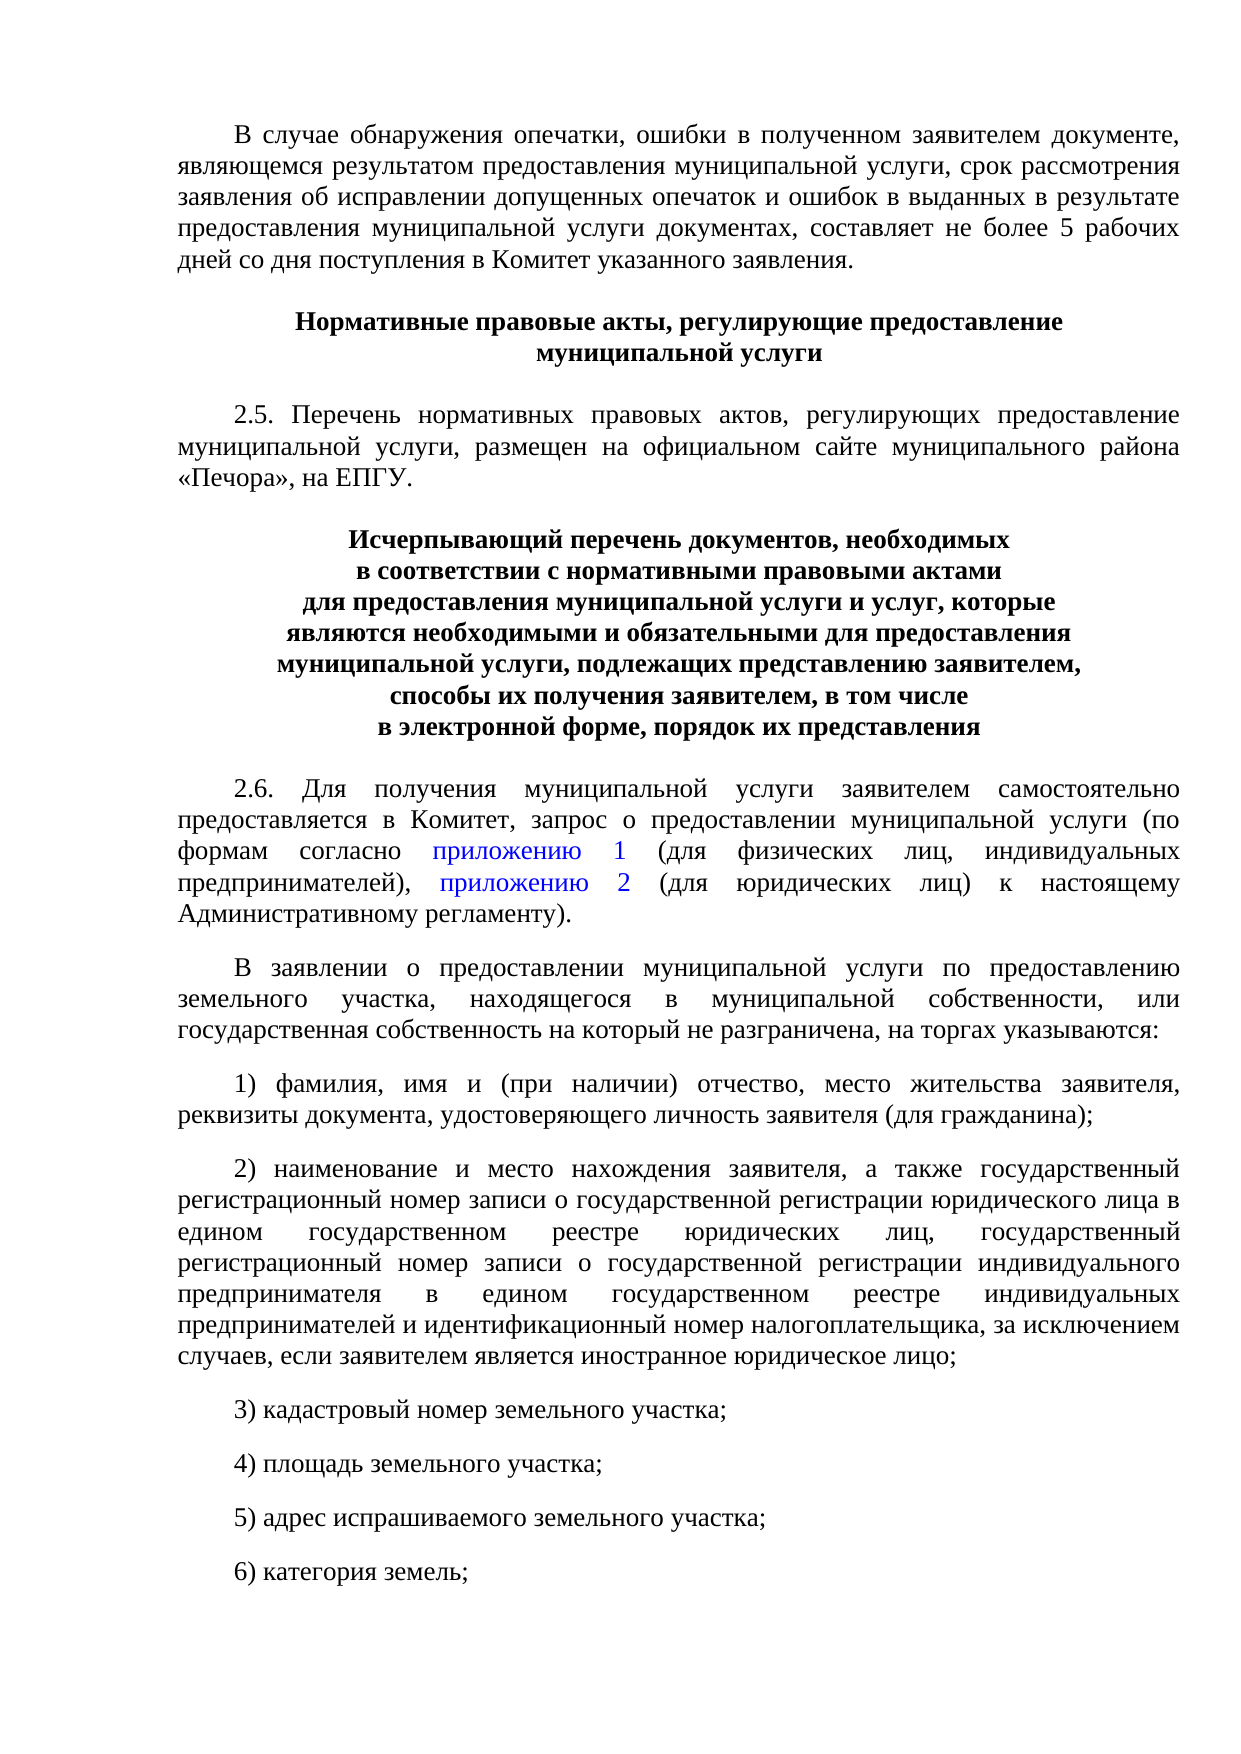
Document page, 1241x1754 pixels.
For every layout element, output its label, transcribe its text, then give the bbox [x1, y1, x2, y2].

text 3) кадастровый номер земельного участка; [177, 1393, 1181, 1424]
title способы их получения заявителем, в том числе [177, 679, 1181, 710]
text 5) адрес испрашиваемого земельного участка; [177, 1501, 1181, 1533]
text 4) площадь земельного участка; [177, 1447, 1181, 1478]
title в электронной форме, порядок их представления [177, 710, 1181, 741]
text 2) наименование и место нахождения заявителя, а также государственный регистрационный номер записи о государственной регистрации юридического лица в едином государственном реестре юридических лиц, государственный регистрационный номер записи о государственной регистрации индивидуального предпринимателя в едином государственном реестре индивидуальных предпринимателей и идентификационный номер налогоплательщика, за исключением случаев, если заявителем является иностранное юридическое лицо; [177, 1152, 1181, 1370]
title Нормативные правовые акты, регулирующие предоставление [177, 305, 1181, 336]
title являются необходимыми и обязательными для предоставления [177, 616, 1181, 648]
title в соответствии с нормативными правовыми актами [177, 554, 1181, 585]
text 2.5. Перечень нормативных правовых актов, регулирующих предоставление муниципальной услуги, размещен на официальном сайте муниципального района «Печора», на ЕПГУ. [177, 398, 1181, 492]
text 2.6. Для получения муниципальной услуги заявителем самостоятельно предоставляется в Комитет, запрос о предоставлении муниципальной услуги (по формам согласно приложению 1 (для физических лиц, индивидуальных предпринимателей), приложению 2 (для юридических лиц) к настоящему Административному регламенту). [177, 772, 1181, 928]
title для предоставления муниципальной услуги и услуг, которые [177, 585, 1181, 616]
text В заявлении о предоставлении муниципальной услуги по предоставлению земельного участка, находящегося в муниципальной собственности, или государственная собственность на который не разграничена, на торгах указываются: [177, 951, 1181, 1044]
title муниципальной услуги [177, 336, 1181, 367]
title муниципальной услуги, подлежащих представлению заявителем, [177, 648, 1181, 679]
text В случае обнаружения опечатки, ошибки в полученном заявителем документе, являющемся результатом предоставления муниципальной услуги, срок рассмотрения заявления об исправлении допущенных опечаток и ошибок в выданных в результате предоставления муниципальной услуги документах, составляет не более 5 рабочих дней со дня поступления в Комитет указанного заявления. [177, 118, 1181, 274]
text 1) фамилия, имя и (при наличии) отчество, место жительства заявителя, реквизиты документа, удостоверяющего личность заявителя (для гражданина); [177, 1067, 1181, 1129]
text 6) категория земель; [177, 1556, 1181, 1587]
title Исчерпывающий перечень документов, необходимых [177, 523, 1181, 554]
